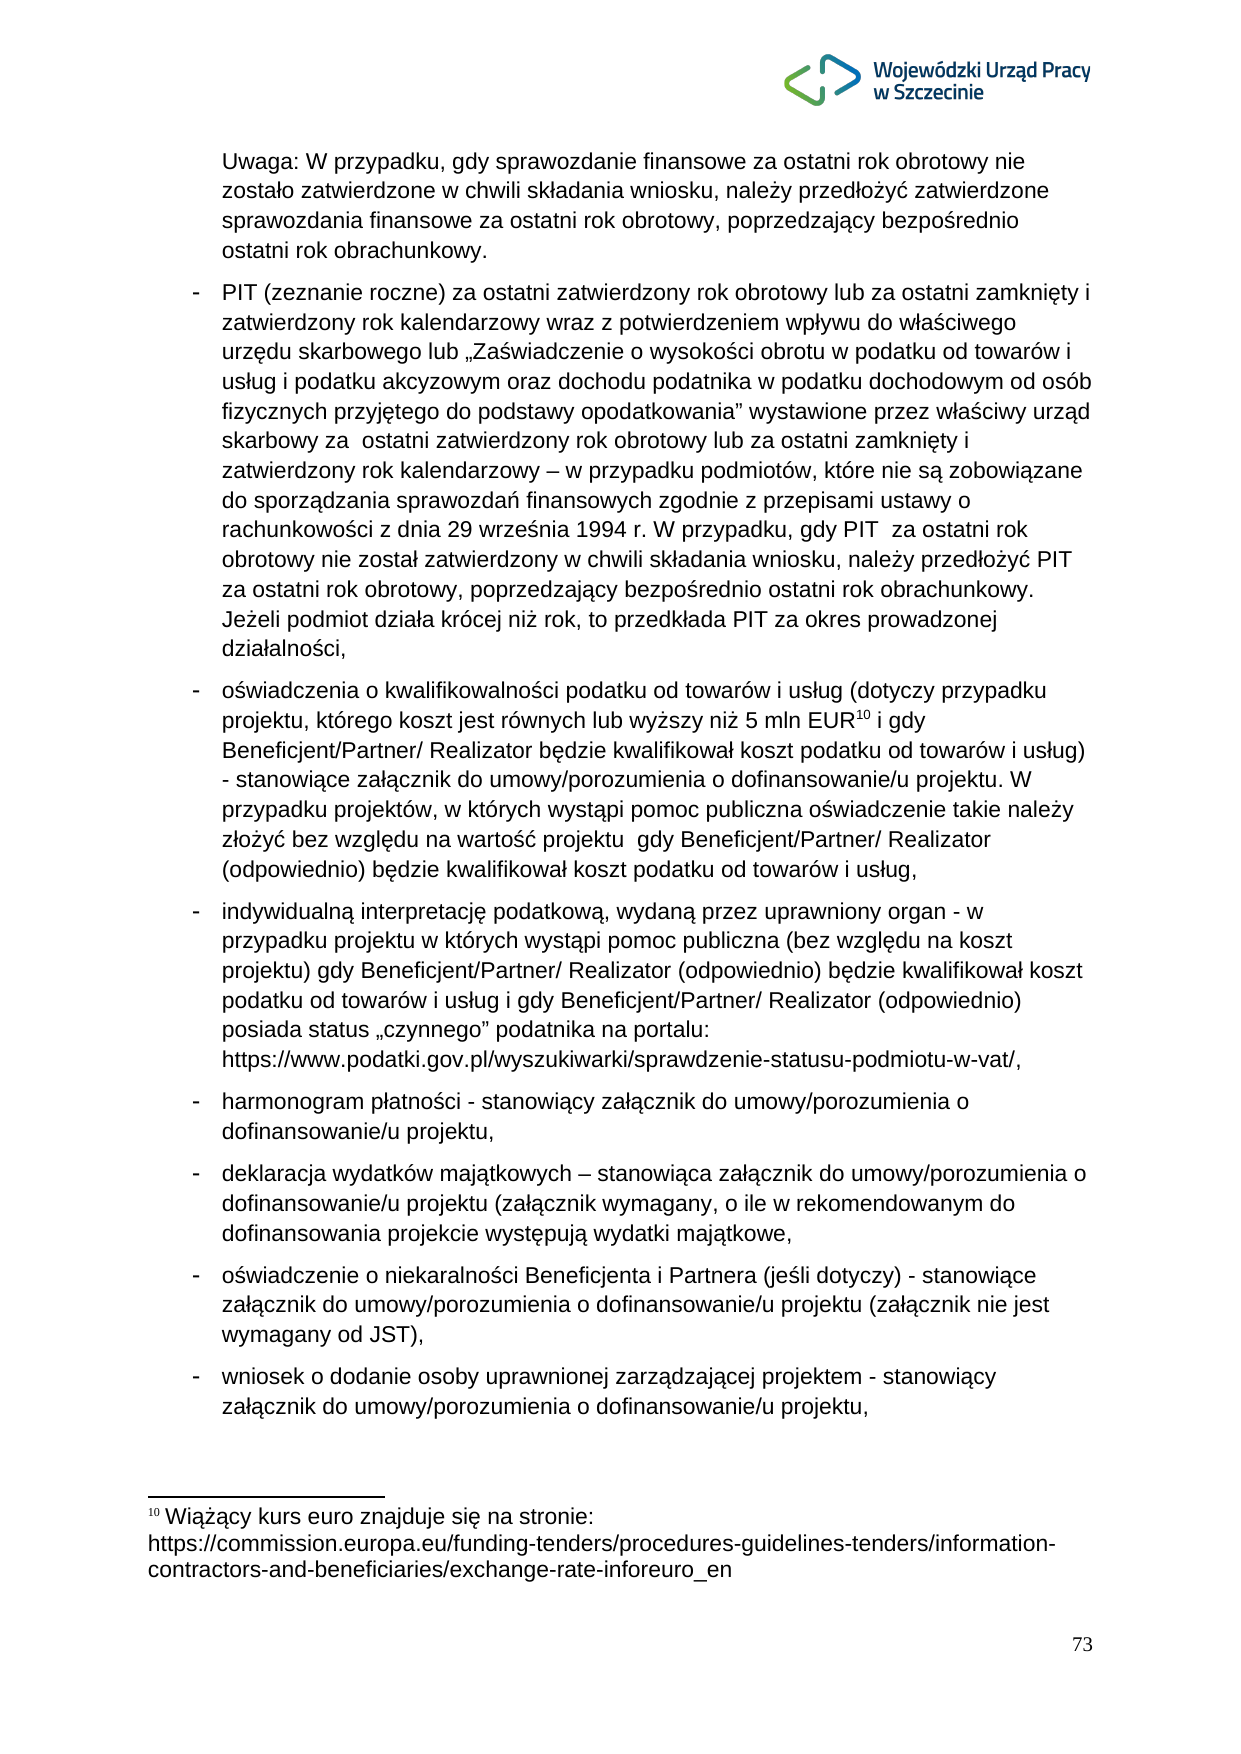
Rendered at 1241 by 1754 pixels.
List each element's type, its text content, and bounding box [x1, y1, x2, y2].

list wniosek o dodanie osoby uprawnionej zarządzającej projektem - stanowiący załącznik do umowy/porozumienia o dofinansowanie/u projektu, [192, 1363, 1092, 1419]
text Uwaga: W przypadku, gdy sprawozdanie finansowe za ostatni rok obrotowy nie zostało zatwierdzone w chwili składania wniosku, należy przedłożyć zatwierdzone sprawozdania finansowe za ostatni rok obrotowy, poprzedzający bezpośrednio ostatni rok obrachunkowy. [222, 148, 1092, 263]
list indywidualną interpretację podatkową, wydaną przez uprawniony organ - w przypadku projektu w których wystąpi pomoc publiczna (bez względu na koszt projektu) gdy Beneficjent/Partner/ Realizator (odpowiednio) będzie kwalifikował koszt podatku od towarów i usług i gdy Beneficjent/Partner/ Realizator (odpowiednio) posiada status „czynnego” podatnika na portalu: https://www.podatki.gov.pl/wyszukiwarki/sprawdzenie-statusu-podmiotu-w-vat/, [192, 898, 1092, 1072]
list harmonogram płatności - stanowiący załącznik do umowy/porozumienia o dofinansowanie/u projektu, [192, 1088, 1092, 1144]
picture [784, 54, 1091, 106]
list oświadczenia o kwalifikowalności podatku od towarów i usług (dotyczy przypadku projektu, którego koszt jest równych lub wyższy niż 5 mln EUR i gdy Beneficjent/Partner/ Realizator będzie kwalifikował koszt podatku od towarów i usług) - stanowiące załącznik do umowy/porozumienia o dofinansowanie/u projektu. W przypadku projektów, w których wystąpi pomoc publiczna oświadczenie takie należy złożyć bez względu na wartość projektu gdy Beneficjent/Partner/ Realizator (odpowiednio) będzie kwalifikował koszt podatku od towarów i usług, [192, 677, 1092, 882]
list PIT (zeznanie roczne) za ostatni zatwierdzony rok obrotowy lub za ostatni zamknięty i zatwierdzony rok kalendarzowy wraz z potwierdzeniem wpływu do właściwego urzędu skarbowego lub „Zaświadczenie o wysokości obrotu w podatku od towarów i usług i podatku akcyzowym oraz dochodu podatnika w podatku dochodowym od osób fizycznych przyjętego do podstawy opodatkowania” wystawione przez właściwy urząd skarbowy za ostatni zatwierdzony rok obrotowy lub za ostatni zamknięty i zatwierdzony rok kalendarzowy – w przypadku podmiotów, które nie są zobowiązane do sporządzania sprawozdań finansowych zgodnie z przepisami ustawy o rachunkowości z dnia 29 września 1994 r. W przypadku, gdy PIT za ostatni rok obrotowy nie został zatwierdzony w chwili składania wniosku, należy przedłożyć PIT za ostatni rok obrotowy, poprzedzający bezpośrednio ostatni rok obrachunkowy. Jeżeli podmiot działa krócej niż rok, to przedkłada PIT za okres prowadzonej działalności, [192, 279, 1092, 662]
list oświadczenie o niekaralności Beneficjenta i Partnera (jeśli dotyczy) - stanowiące załącznik do umowy/porozumienia o dofinansowanie/u projektu (załącznik nie jest wymagany od JST), [192, 1262, 1092, 1347]
list deklaracja wydatków majątkowych – stanowiąca załącznik do umowy/porozumienia o dofinansowanie/u projektu (załącznik wymagany, o ile w rekomendowanym do dofinansowania projekcie występują wydatki majątkowe, [192, 1160, 1092, 1246]
